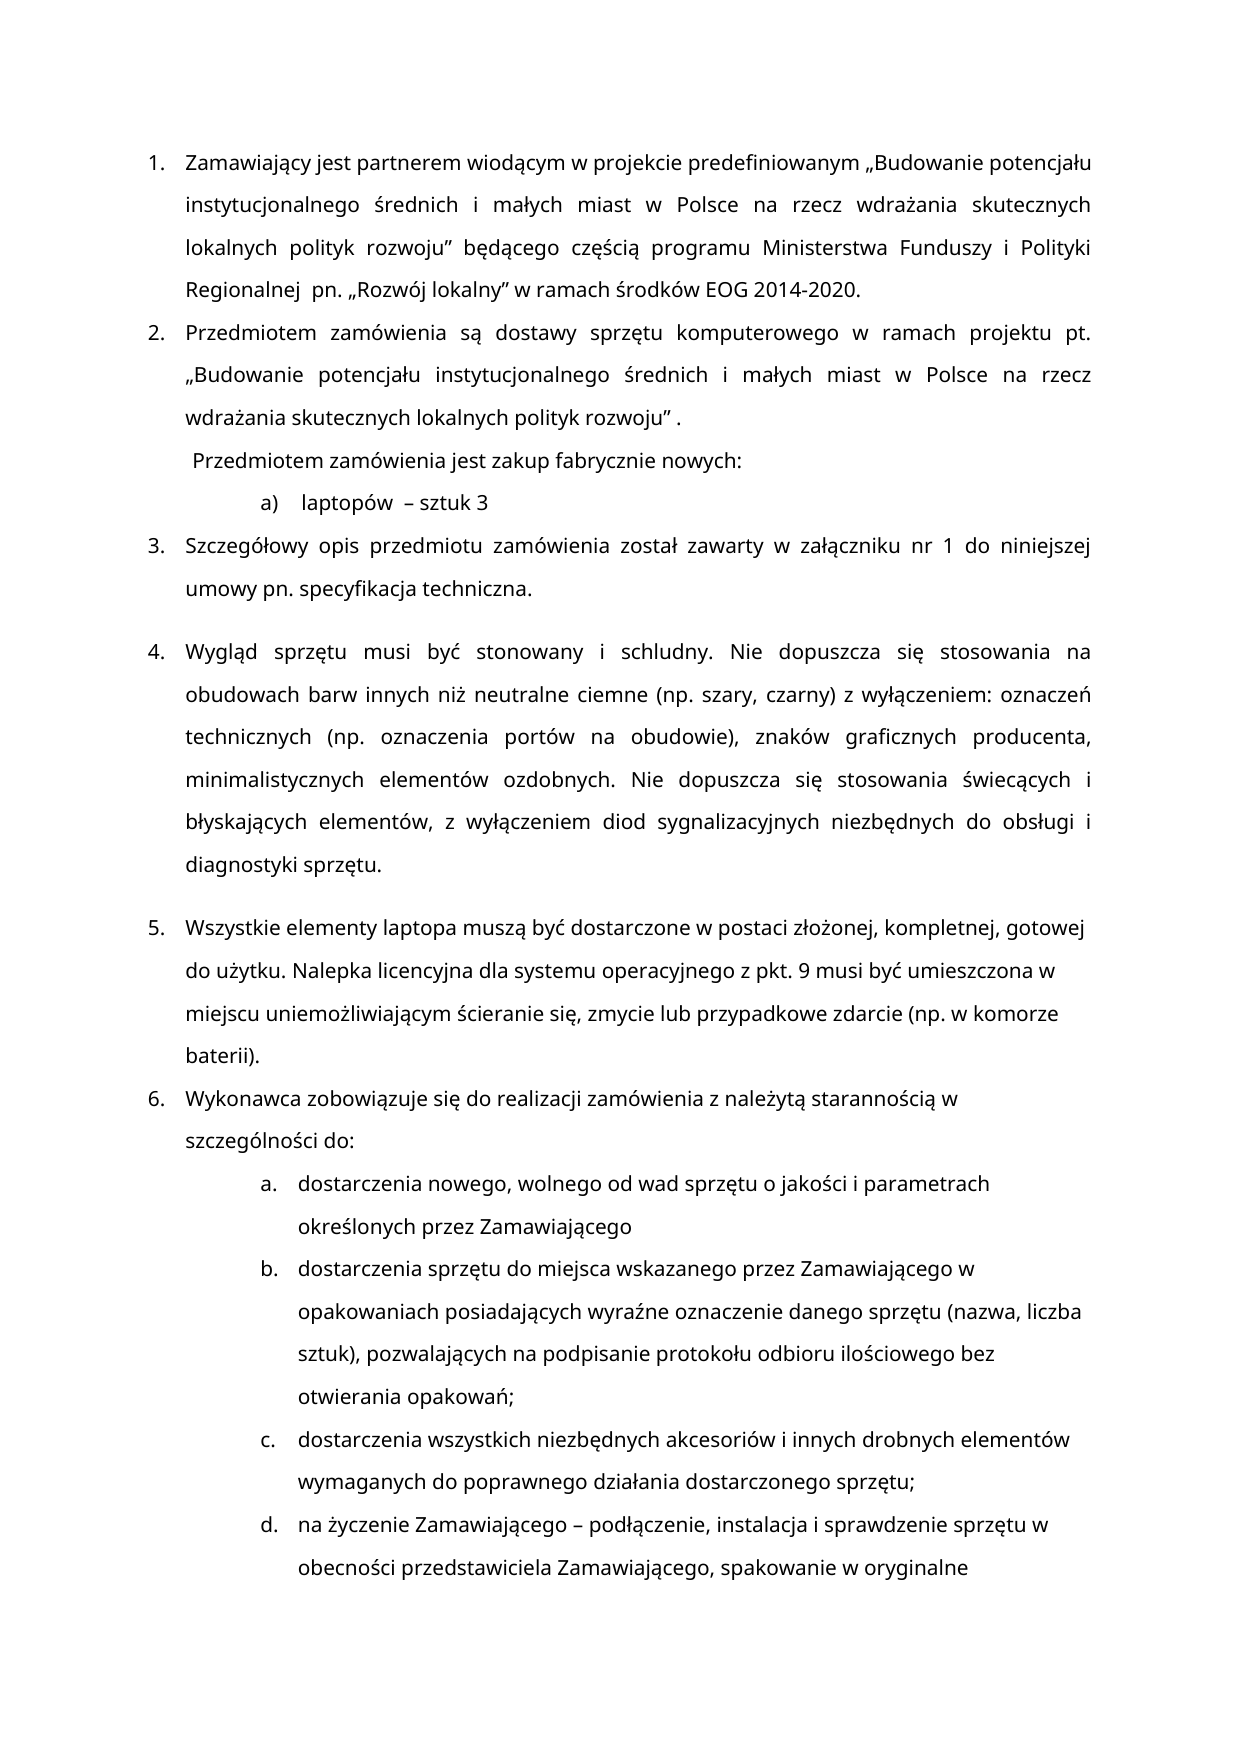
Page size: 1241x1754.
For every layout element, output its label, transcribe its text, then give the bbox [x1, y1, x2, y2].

list Wygląd sprzętu musi być stonowany i schludny. Nie dopuszcza się stosowania na obudowach barw innych niż neutralne ciemne (np. szary, czarny) z wyłączeniem: oznaczeń technicznych (np. oznaczenia portów na obudowie), znaków graficznych producenta, minimalistycznych elementów ozdobnych. Nie dopuszcza się stosowania świecących i błyskających elementów, z wyłączeniem diod sygnalizacyjnych niezbędnych do obsługi i diagnostyki sprzętu. [148, 637, 1093, 878]
list Szczegółowy opis przedmiotu zamówienia został zawarty w załączniku nr 1 do niniejszej umowy pn. specyfikacja techniczna. [148, 531, 1093, 602]
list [260, 1510, 1093, 1581]
list Przedmiotem zamówienia są dostawy sprzętu komputerowego w ramach projektu pt. „Budowanie potencjału instytucjonalnego średnich i małych miast w Polsce na rzecz wdrażania skutecznych lokalnych polityk rozwoju” . [148, 318, 1093, 432]
list Wykonawca zobowiązuje się do realizacji zamówienia z należytą starannością w szczególności do: [148, 1084, 1093, 1155]
list dostarczenia nowego, wolnego od wad sprzętu o jakości i parametrach określonych przez Zamawiającego [260, 1169, 1093, 1240]
list dostarczenia sprzętu do miejsca wskazanego przez Zamawiającego w opakowaniach posiadających wyraźne oznaczenie danego sprzętu (nazwa, liczba sztuk), pozwalających na podpisanie protokołu odbioru ilościowego bez otwierania opakowań; [260, 1254, 1093, 1411]
list Wszystkie elementy laptopa muszą być dostarczone w postaci złożonej, kompletnej, gotowej do użytku. Nalepka licencyjna dla systemu operacyjnego z pkt. 9 musi być umieszczona w miejscu uniemożliwiającym ścieranie się, zmycie lub przypadkowe zdarcie (np. w komorze baterii). [148, 913, 1093, 1070]
list laptopów – sztuk 3 [260, 488, 1093, 517]
text Przedmiotem zamówienia jest zakup fabrycznie nowych: [192, 446, 1093, 474]
list dostarczenia wszystkich niezbędnych akcesoriów i innych drobnych elementów wymaganych do poprawnego działania dostarczonego sprzętu; [260, 1425, 1093, 1496]
list Zamawiający jest partnerem wiodącym w projekcie predefiniowanym „Budowanie potencjału instytucjonalnego średnich i małych miast w Polsce na rzecz wdrażania skutecznych lokalnych polityk rozwoju” będącego częścią programu Ministerstwa Funduszy i Polityki Regionalnej pn. „Rozwój lokalny” w ramach środków EOG 2014-2020. [148, 148, 1093, 304]
